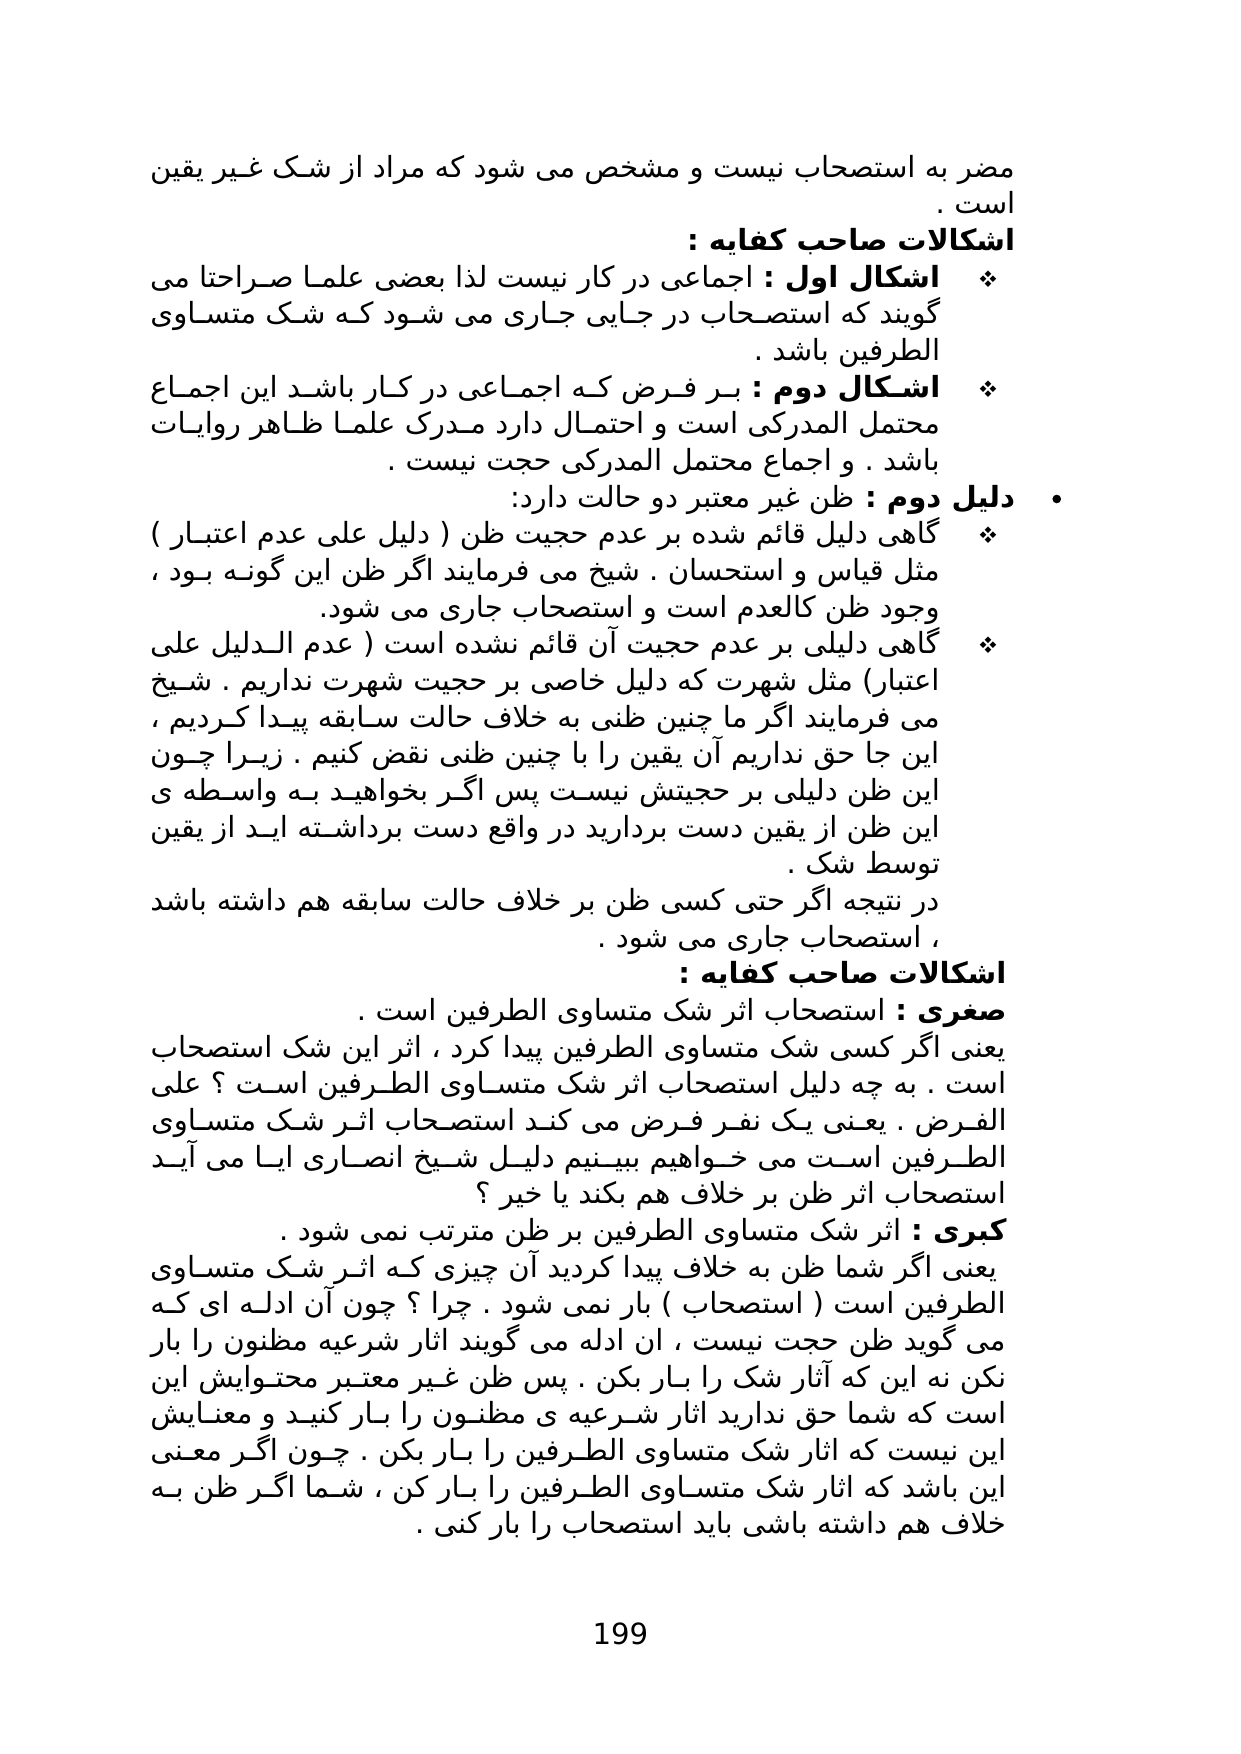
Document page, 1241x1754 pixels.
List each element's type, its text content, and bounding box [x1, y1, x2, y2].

list گاهی دلیلی بر عدم حجیت آن قائم نشده است ( عدم الدلیل علی اعتبار) مثل شهرت که دلیل خاصی بر حجیت شهرت نداریم . شیخ می فرمایند اگر ما چنین ظنی به خلاف حالت سابقه پیدا کردیم ، این جا حق نداریم آن یقین را با چنین ظنی نقض کنیم . زیرا چون این ظن دلیلی بر حجیتش نیست پس اگر بخواهید به واسطه ی این ظن از یقین دست بردارید در واقع دست برداشته اید از یقین توسط شک . [150, 1346, 978, 1599]
list اشکالات صاحب کفایه : [150, 942, 1015, 976]
list دلیل اول : اجماع قطعی : شیخ انصاری می فرمایند که علما اجماع دارند که در صورت ظن به خلاف حالت سابقه ، استصحاب جاری می شود . مثلا شما دوساعت پیش طهارت داشتی الان ظن داری که طهارت نداری و محدث هستی ، شیخ انصاری می فرماید بالاجماع علما این جا استصحاب را جاری می کنند . پس معلوم می شود که ظن به خلاف مضر به استصحاب نیست و مشخص می شود که مراد از شک غیر یقین است . [150, 686, 1053, 939]
list دلیل دوم : ظن غیر معتبر دو حالت دارد: [150, 1199, 1053, 1233]
list گاهی دلیل قائم شده بر عدم حجیت ظن ( دلیل علی عدم اعتبار ) مثل قیاس و استحسان . شیخ می فرمایند اگر ظن این گونه بود ، وجود ظن کالعدم است و استصحاب جاری می شود. [150, 1236, 978, 1343]
subtitle نوار 109 : ادامه ی تنبیه 14 [150, 485, 1090, 538]
list اشکال دوم : بر فرض که اجماعی در کار باشد این اجماع محتمل المدرکی است و احتمال دارد مدرک علما ظاهر روایات باشد . و اجماع محتمل المدرکی حجت نیست . [150, 1089, 978, 1196]
text قسمت سوم : ( مغیی لاینقض الیقین بالشک ابدا است و غایت یقین به خوابیدن است ) حکم در مغیی این می شود : یقین با شک نقض نمی شود مطلقا یعنی ظن بر خلاف حالت سابقه باشد یا نباشد . آن وقت نقض نشدن یقین تا کی است ؟ تا یقین به خواب یعنی وقتی یقین به خواب که امد ، آن یقین نقض می شود . می خواهد بگوید عدم نقض یقین بر حال خودش باقی است تا یقین به خواب . پس قبل از یقین به خواب مطلق است . در نتیجه مراد از شک غیر یقین است ) أن الحكم ( لا – وضو واجب نیست ) في المغيا مطلقا ( دلالت دارد که حکم در مغیی مطلقا و لو ظن بر خلاف باشد ) هو ( خبر ان الحکم ) عدم نقض اليقين بالشك كما لايخفى . [150, 150, 1090, 456]
text صاحب کفایه 5 دلیل ذکر کرد که مراد از شک ، غیر یقین است . حالا شیخ انصاری دو دلیل دیگر را بیان کرده است و صاحب کفایه انها را ذکر می کند و بعد رد می کند . [150, 559, 1090, 666]
list اشکال اول : اجماعی در کار نیست لذا بعضی علما صراحتا می گویند که استصحاب در جایی جاری می شود که شک متساوی الطرفین باشد . [150, 979, 978, 1086]
